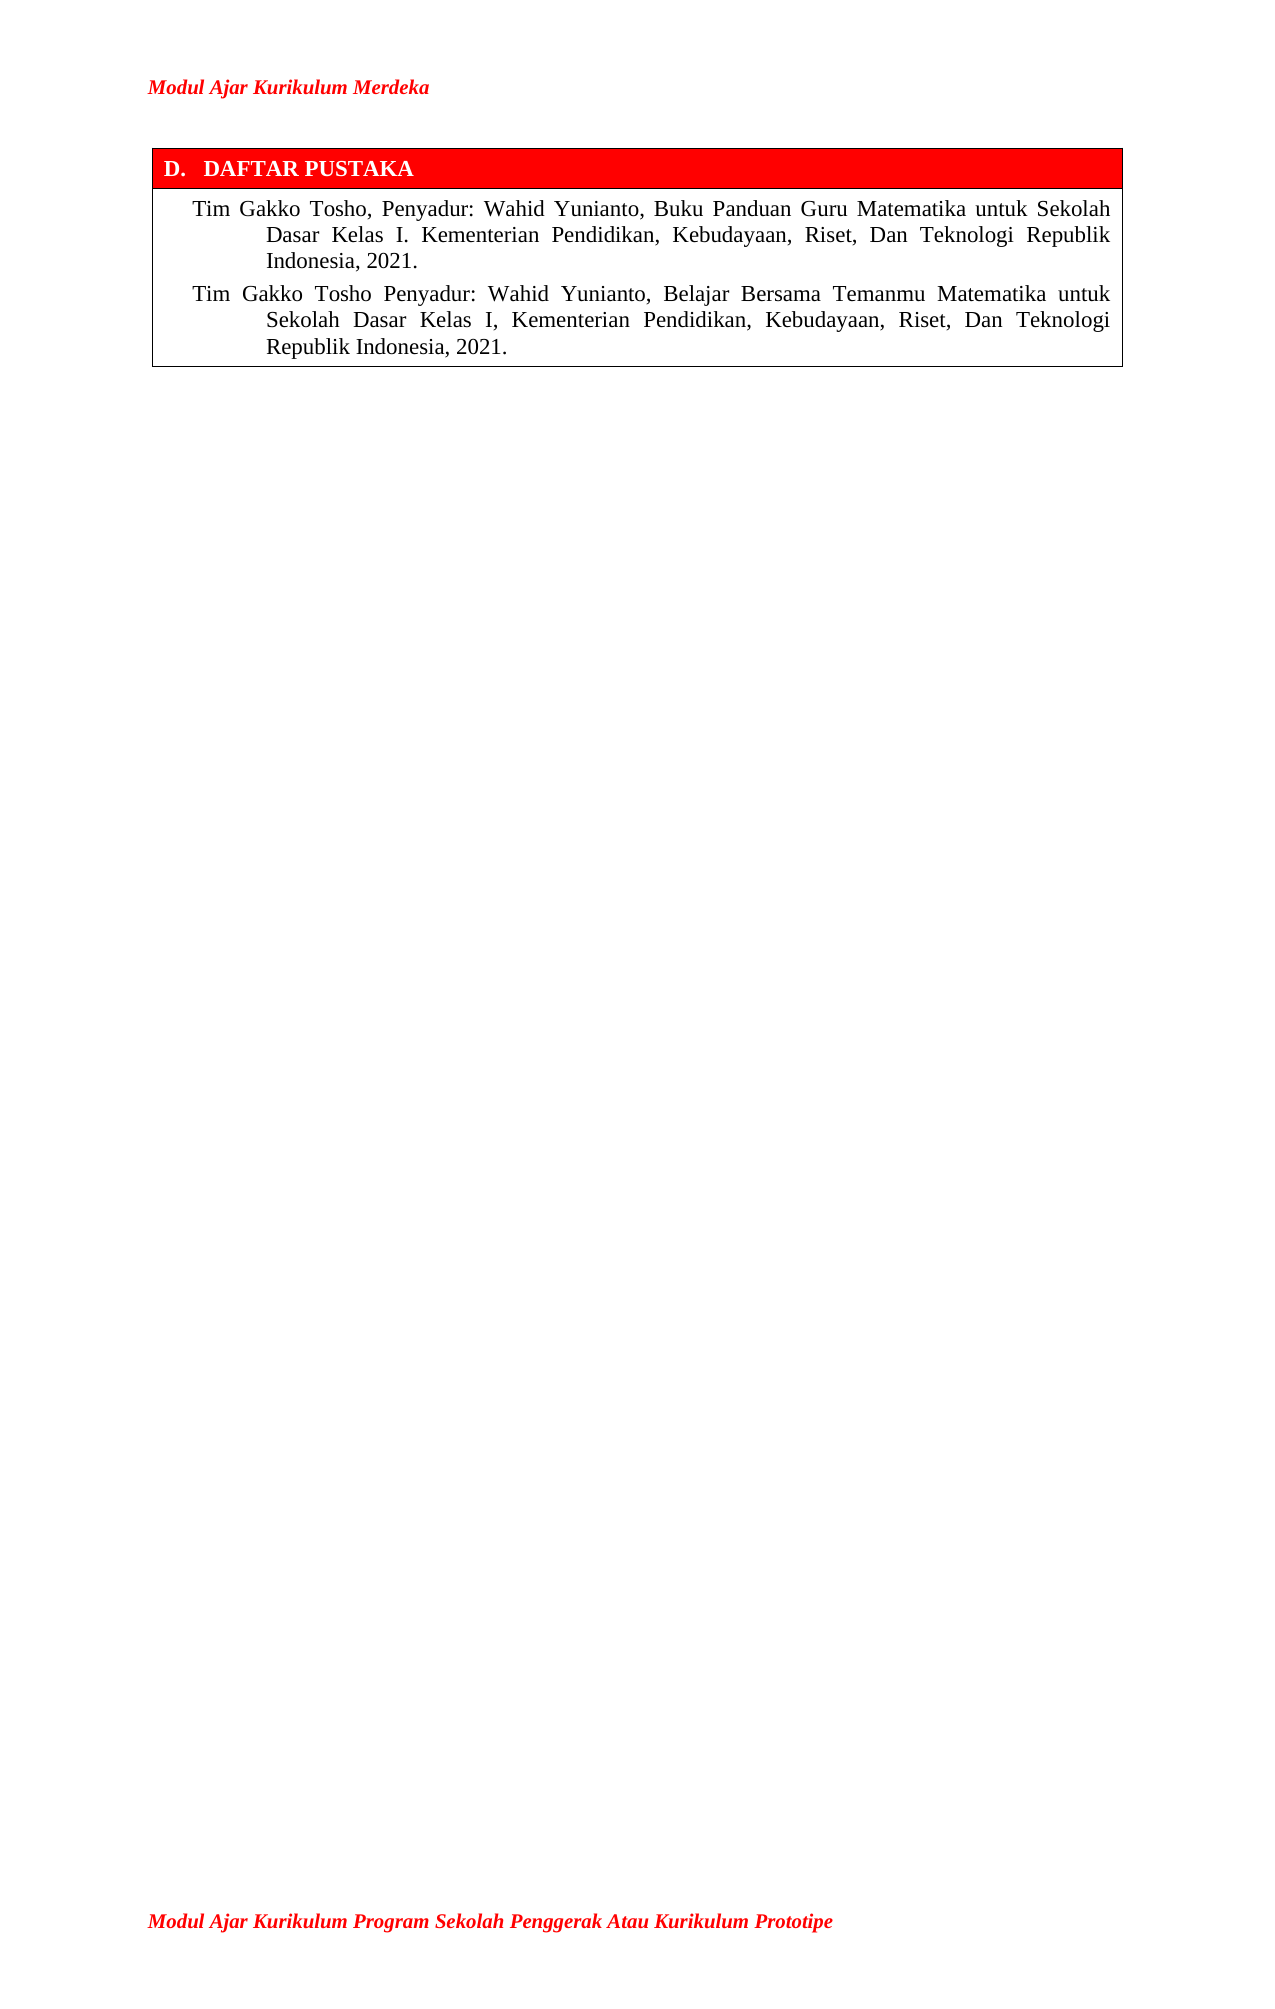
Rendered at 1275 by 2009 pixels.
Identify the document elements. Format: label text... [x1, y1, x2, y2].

table_cell Tim Gakko Tosho, Penyadur: Wahid Yunianto, Buku Panduan Guru Matematika untuk Sekolah Dasar Kelas I. Kementerian Pendidikan, Kebudayaan, Riset, Dan Teknologi Republik Indonesia, 2021. Tim Gakko Tosho Penyadur: Wahid Yunianto, Belajar Bersama Temanmu Matematika untuk Sekolah Dasar Kelas I, Kementerian Pendidikan, Kebudayaan, Riset, Dan Teknologi Republik Indonesia, 2021. [153, 189, 1122, 366]
table_cell D. DAFTAR PUSTAKA [153, 149, 1122, 188]
